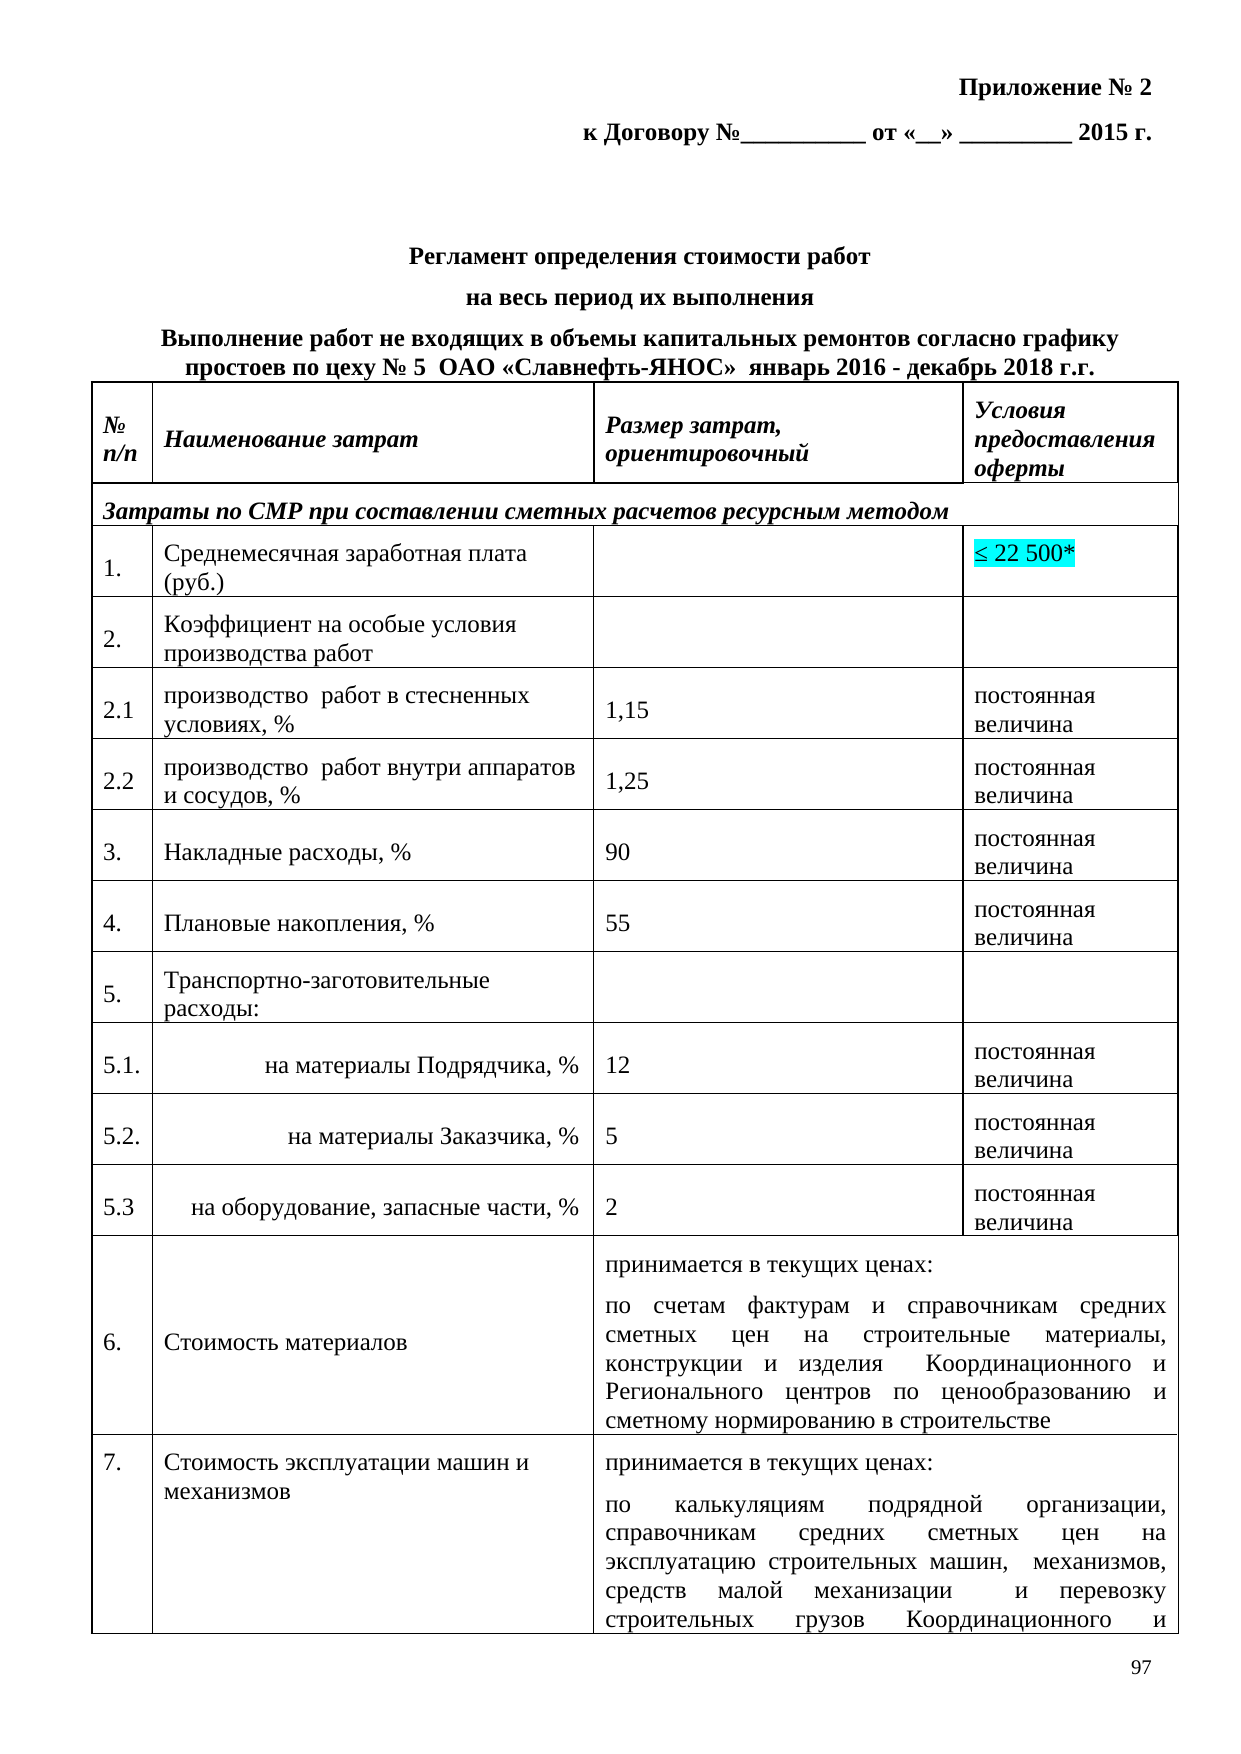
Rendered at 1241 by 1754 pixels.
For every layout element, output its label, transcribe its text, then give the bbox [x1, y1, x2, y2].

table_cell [594, 1434, 1178, 1632]
table_cell 5. [93, 952, 152, 1022]
table_cell 1,25 [594, 739, 962, 809]
table_cell ≤ 22 500* [964, 526, 1177, 596]
table_cell постоянная величина [964, 1094, 1177, 1164]
table_cell на материалы Подрядчика, % [153, 1023, 593, 1093]
table_cell 5.2. [93, 1094, 152, 1164]
table_cell Плановые накопления, % [153, 881, 593, 951]
table_cell 5 [594, 1094, 962, 1164]
table_cell постоянная величина [964, 881, 1177, 951]
table_cell 12 [594, 1023, 962, 1093]
table_cell 3. [93, 810, 152, 880]
table_cell на оборудование, запасные части, % [153, 1165, 593, 1235]
table_cell 6. [93, 1236, 152, 1434]
text Выполнение работ не входящих в объемы капитальных ремонтов согласно графику простоев по цеху № 5 ОАО «Славнефть-ЯНОС» январь 2016 - декабрь 2018 г.г. [128, 323, 1152, 381]
table_cell [594, 526, 962, 596]
table_header Наименование затрат [153, 383, 593, 482]
table_cell [594, 597, 962, 667]
table_cell принимается в текущих ценах: по счетам фактурам и справочникам средних сметных цен на строительные материалы, конструкции и изделия Координационного и Регионального центров по ценообразованию и сметному нормированию в строительстве [594, 1236, 1178, 1434]
table_cell Коэффициент на особые условия производства работ [153, 597, 593, 667]
table_cell на материалы Заказчика, % [153, 1094, 593, 1164]
table_header № п/п [93, 383, 152, 482]
table_cell производство работ внутри аппаратов и сосудов, % [153, 739, 593, 809]
table_cell 4. [93, 881, 152, 951]
table_cell 2.1 [93, 668, 152, 738]
table_cell 7. [93, 1435, 152, 1632]
table_cell 5.1. [93, 1023, 152, 1093]
table_cell Накладные расходы, % [153, 810, 593, 880]
table_cell [594, 952, 962, 1022]
table_cell [964, 952, 1177, 1022]
text к Договору №__________ от «__» _________ 2015 г. [118, 117, 1152, 146]
table_cell производство работ в стесненных условиях, % [153, 668, 593, 738]
table_cell Транспортно-заготовительные расходы: [153, 952, 593, 1022]
table_cell 2. [93, 597, 152, 667]
table_cell Среднемесячная заработная плата (руб.) [153, 526, 593, 596]
table_cell 1. [93, 526, 152, 596]
table_cell 55 [594, 881, 962, 951]
text Приложение № 2 [118, 72, 1152, 100]
table_cell [964, 597, 1177, 667]
table_cell постоянная величина [964, 668, 1177, 738]
table_cell постоянная величина [964, 739, 1177, 809]
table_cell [153, 1435, 593, 1632]
table_cell 1,15 [594, 668, 962, 738]
table_cell постоянная величина [964, 1023, 1177, 1093]
table_header Размер затрат, ориентировочный [595, 383, 962, 482]
text на весь период их выполнения [128, 282, 1152, 311]
table_cell постоянная величина [964, 1165, 1177, 1235]
table_header Условия предоставления оферты [964, 383, 1177, 482]
table_cell 5.3 [93, 1165, 152, 1235]
table_cell 2.2 [93, 739, 152, 809]
table_cell 90 [594, 810, 962, 880]
text Регламент определения стоимости работ [128, 241, 1152, 269]
table_cell постоянная величина [964, 810, 1177, 880]
table_cell Затраты по СМР при составлении сметных расчетов ресурсным методом [93, 483, 1178, 525]
table_cell Стоимость материалов [153, 1236, 593, 1434]
table_cell 2 [594, 1165, 962, 1235]
